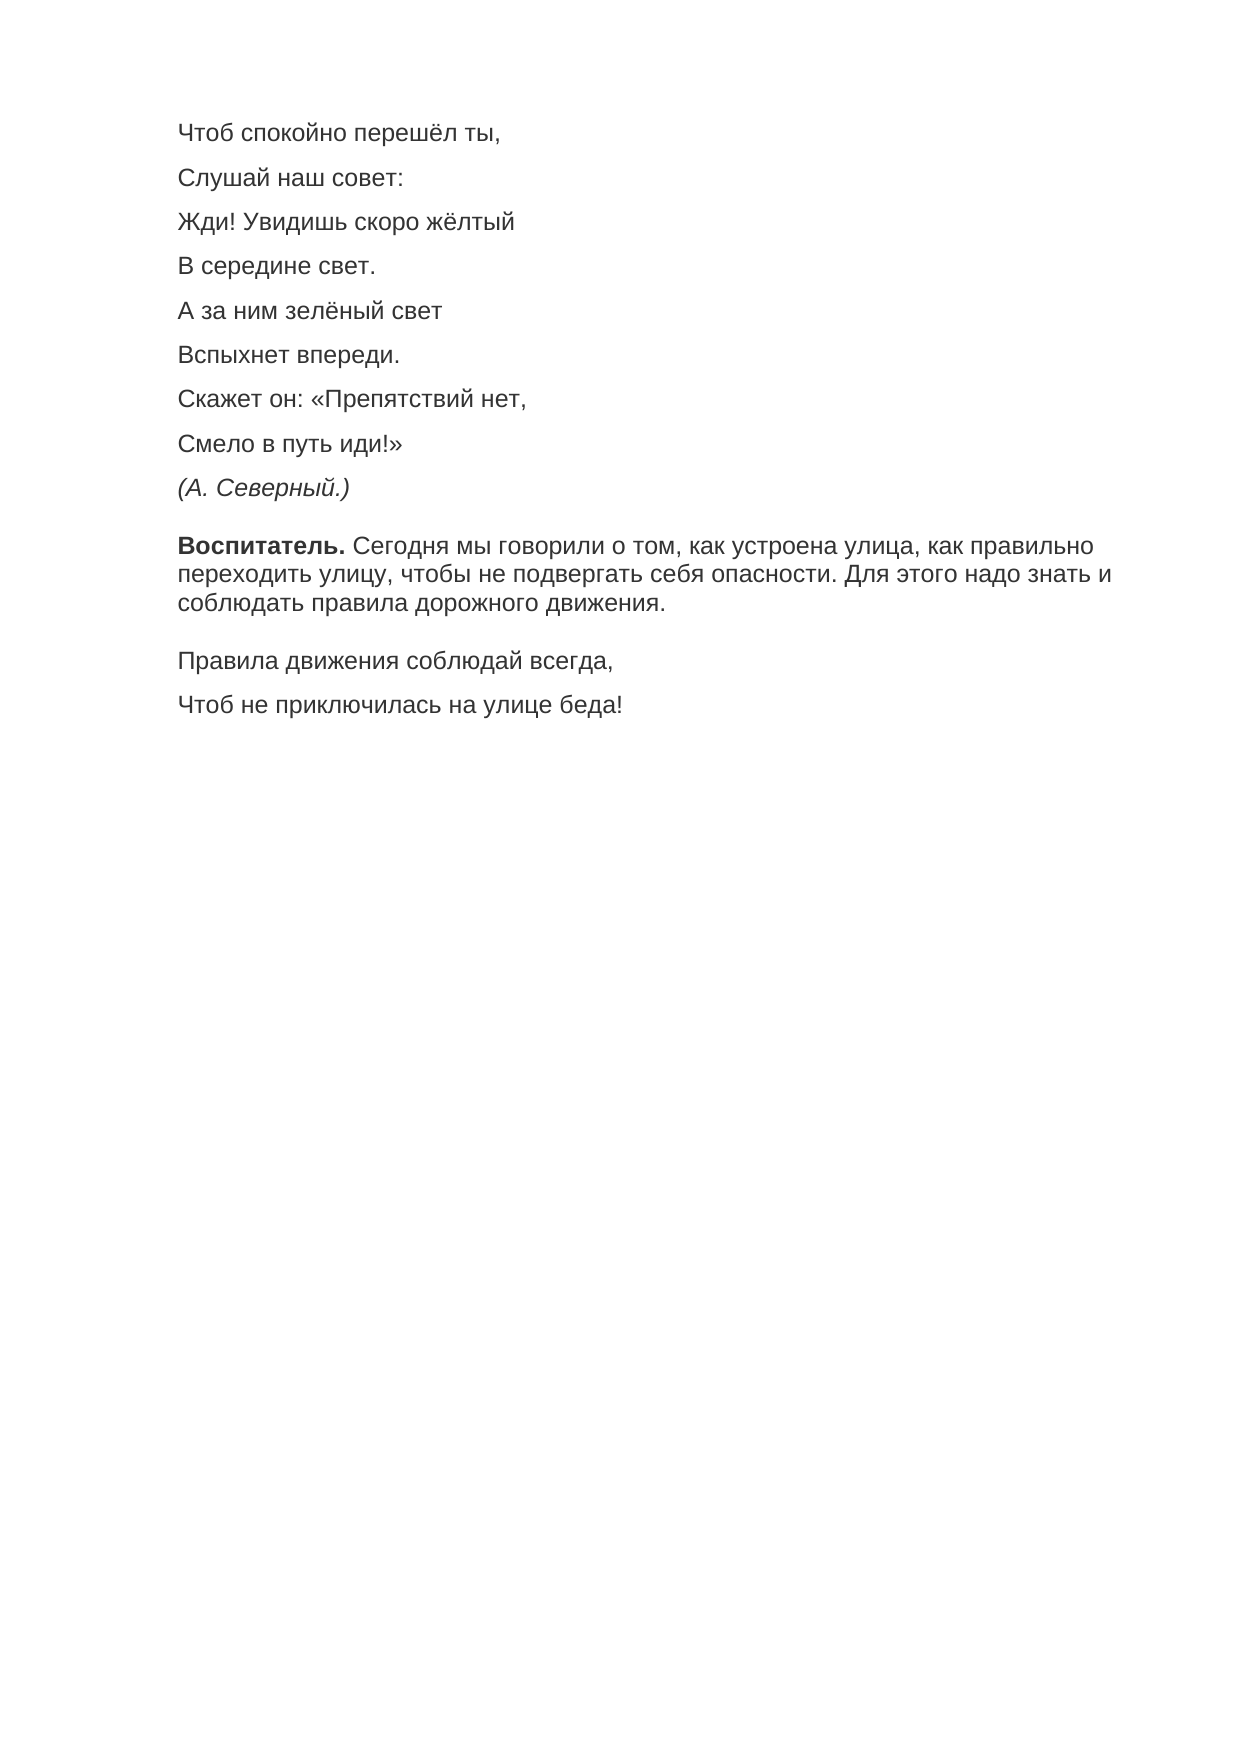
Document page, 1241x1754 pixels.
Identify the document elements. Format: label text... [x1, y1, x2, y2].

text Чтоб спокойно перешёл ты, [177, 118, 1152, 147]
text (А. Северный.) Воспитатель. Сегодня мы говорили о том, как устроена улица, как правильно переходить улицу, чтобы не подвергать себя опасности. Для этого надо знать и соблюдать правила дорожного движения. Правила движения соблюдай всегда, [177, 473, 1152, 674]
text Вспыхнет впереди. [177, 340, 1152, 369]
text В середине свет. [177, 251, 1152, 280]
text Чтоб не приключилась на улице беда! [177, 690, 1152, 719]
text Скажет он: «Препятствий нет, [177, 384, 1152, 413]
text А за ним зелёный свет [177, 296, 1152, 324]
text Смело в путь иди!» [177, 429, 1152, 457]
text Слушай наш совет: [177, 162, 1152, 191]
text Жди! Увидишь скоро жёлтый [177, 207, 1152, 236]
